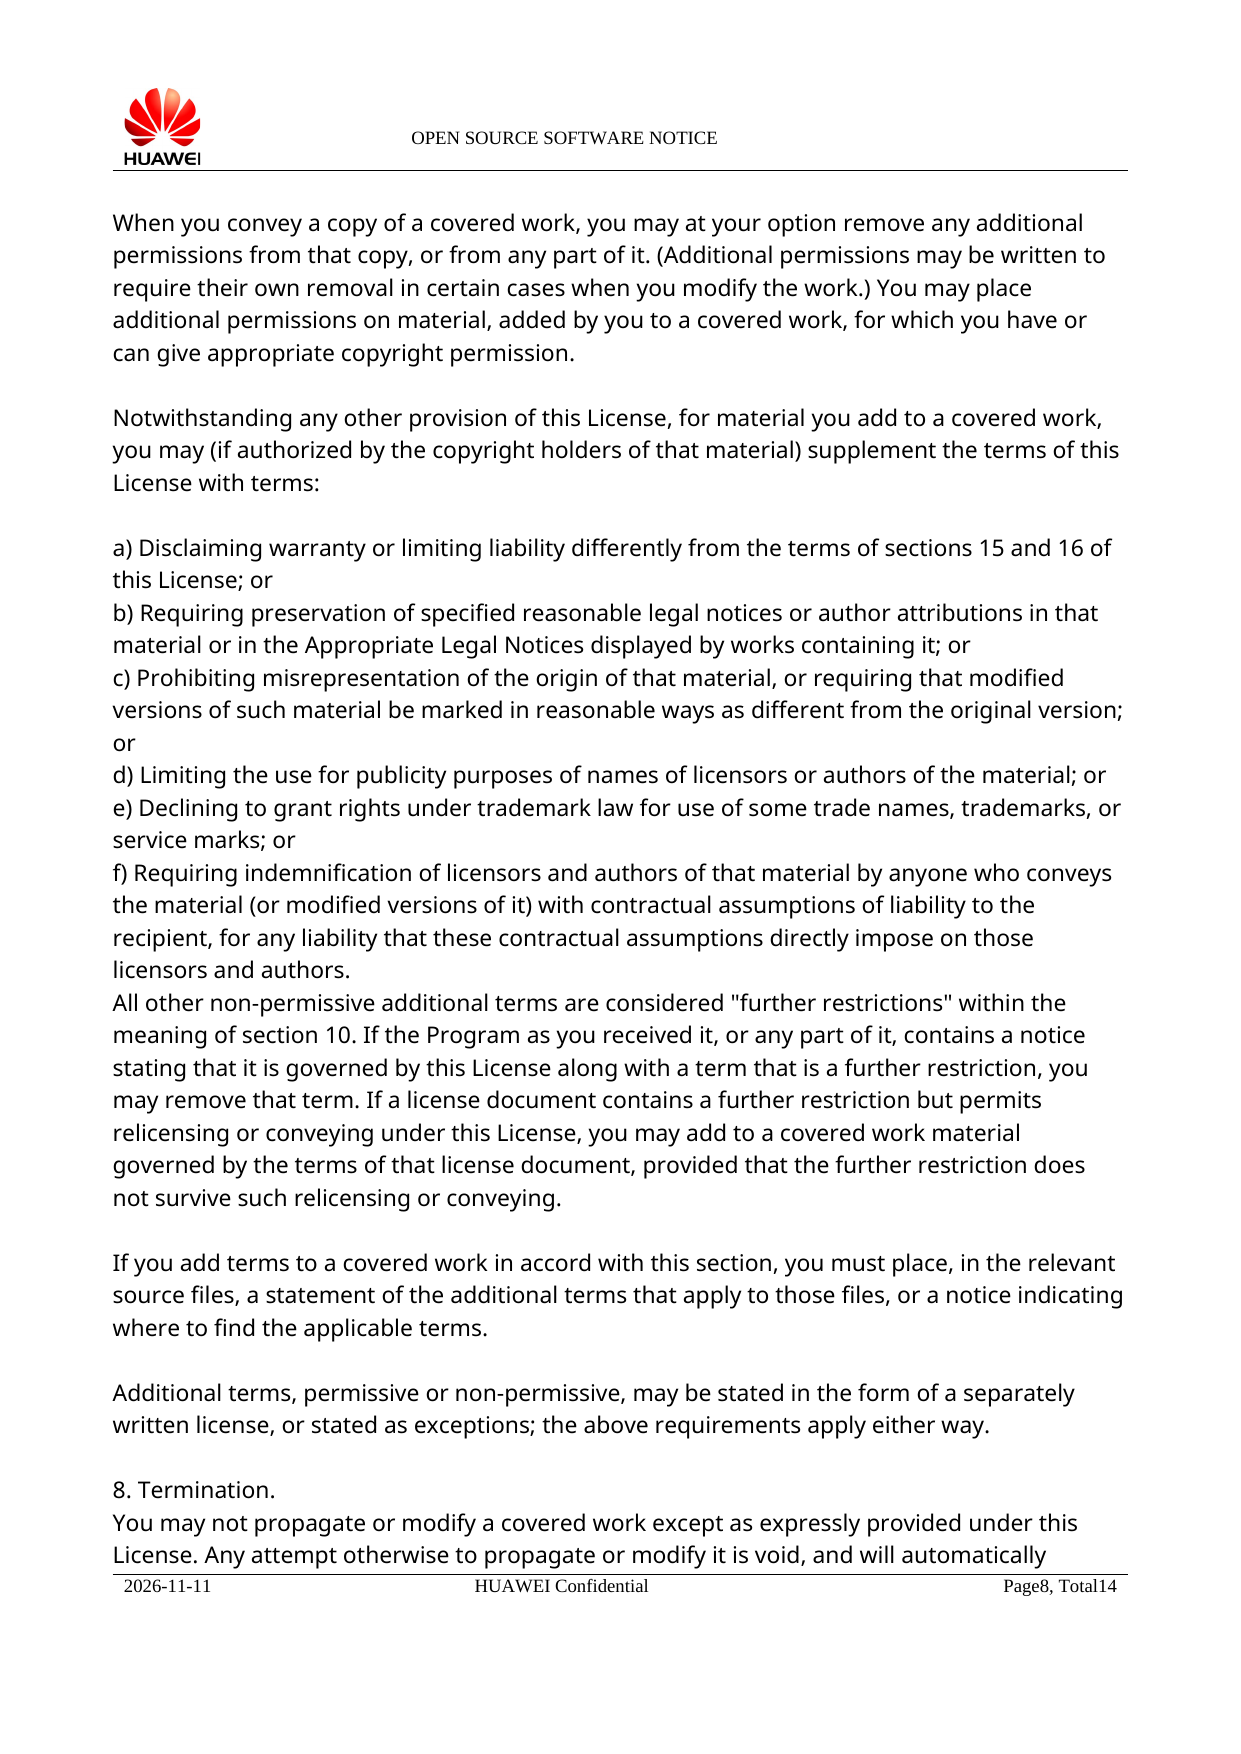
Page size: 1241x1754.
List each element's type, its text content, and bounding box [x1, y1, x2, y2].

text e) Declining to grant rights under trademark law for use of some trade names, trademarks, or service marks; or [112, 791, 1128, 856]
text When you convey a copy of a covered work, you may at your option remove any additional permissions from that copy, or from any part of it. (Additional permissions may be written to require their own removal in certain cases when you modify the work.) You may place additional permissions on material, added by you to a covered work, for which you have or can give appropriate copyright permission. [112, 206, 1128, 369]
text c) Prohibiting misrepresentation of the origin of that material, or requiring that modified versions of such material be marked in reasonable ways as different from the original version; or [112, 661, 1128, 759]
text b) Requiring preservation of specified reasonable legal notices or author attributions in that material or in the Appropriate Legal Notices displayed by works containing it; or [112, 596, 1128, 661]
text Notwithstanding any other provision of this License, for material you add to a covered work, you may (if authorized by the copyright holders of that material) supplement the terms of this License with terms: [112, 401, 1128, 499]
picture [124, 88, 201, 165]
text d) Limiting the use for publicity purposes of names of licensors or authors of the material; or [112, 759, 1128, 791]
text Additional terms, permissive or non-permissive, may be stated in the form of a separately written license, or stated as exceptions; the above requirements apply either way. [112, 1376, 1128, 1441]
text If you add terms to a covered work in accord with this section, you must place, in the relevant source files, a statement of the additional terms that apply to those files, or a notice indicating where to find the applicable terms. [112, 1246, 1128, 1344]
text a) Disclaiming warranty or limiting liability differently from the terms of sections 15 and 16 of this License; or [112, 531, 1128, 596]
text 8. Termination. [112, 1474, 1128, 1506]
text All other non-permissive additional terms are considered "further restrictions" within the meaning of section 10. If the Program as you received it, or any part of it, contains a notice stating that it is governed by this License along with a term that is a further restriction, you may remove that term. If a license document contains a further restriction but permits relicensing or conveying under this License, you may add to a covered work material governed by the terms of that license document, provided that the further restriction does not survive such relicensing or conveying. [112, 986, 1128, 1214]
text f) Requiring indemnification of licensors and authors of that material by anyone who conveys the material (or modified versions of it) with contractual assumptions of liability to the recipient, for any liability that these contractual assumptions directly impose on those licensors and authors. [112, 856, 1128, 986]
